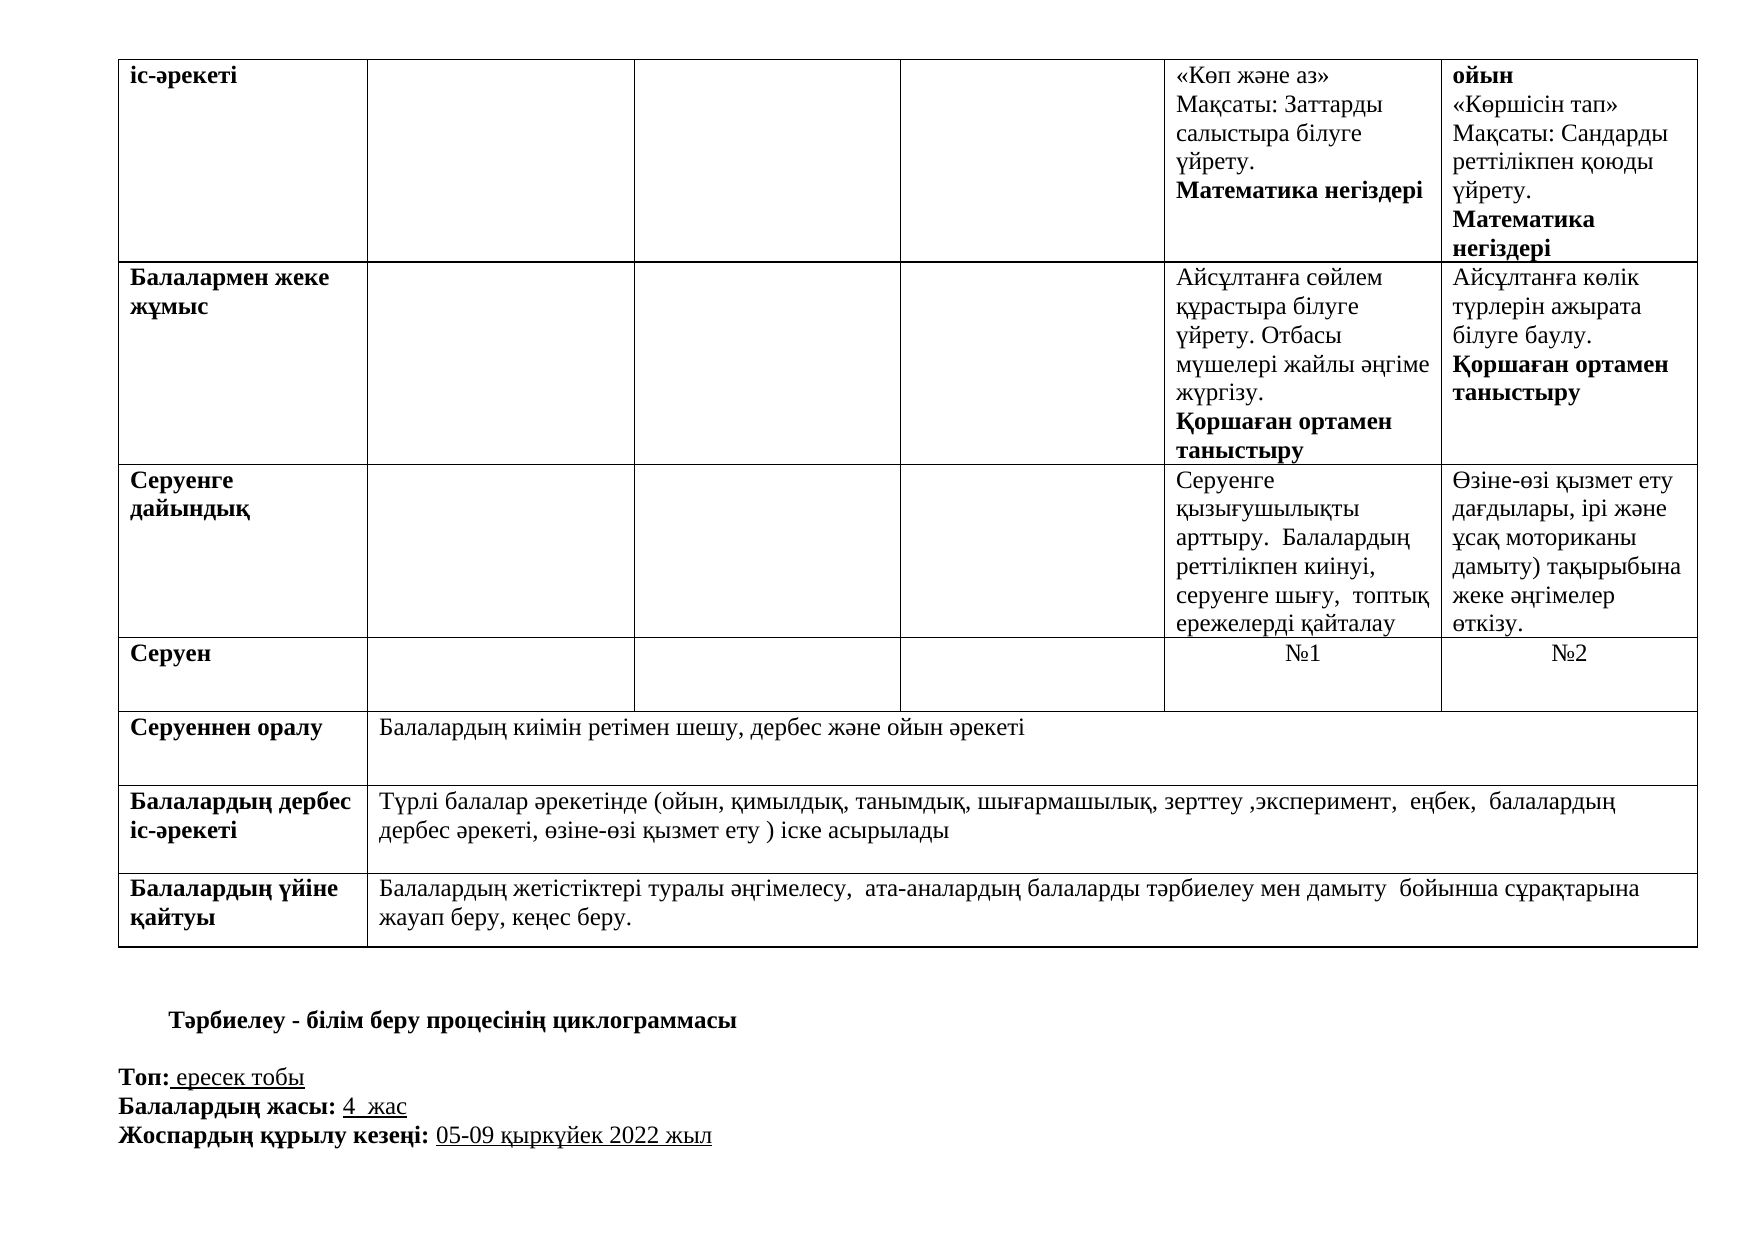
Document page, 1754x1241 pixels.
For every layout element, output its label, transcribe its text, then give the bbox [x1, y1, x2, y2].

table_cell Айсұлтанға көлік түрлерін ажырата білуге баулу. Қоршаған ортамен таныстыру [1442, 263, 1697, 464]
table_cell [635, 638, 900, 711]
table_cell [901, 60, 1164, 261]
table_cell [368, 465, 634, 637]
table_cell [368, 638, 634, 711]
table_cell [1442, 60, 1697, 261]
text Жоспардың құрылу кезеңі: 05-09 қыркүйек 2022 жыл [118, 1120, 1636, 1149]
text Тәрбиелеу - білім беру процесінің циклограммасы [118, 1005, 1636, 1034]
table_cell Серуенге дайындық [119, 465, 367, 637]
table_cell [901, 263, 1164, 464]
table_cell [901, 465, 1164, 637]
text Топ: ересек тобы [118, 1062, 1636, 1091]
table_cell Балалардың киімін ретімен шешу, дербес және ойын әрекеті [368, 712, 1697, 785]
table_cell [635, 465, 900, 637]
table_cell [119, 60, 367, 261]
table_cell Түрлі балалар әрекетінде (ойын, қимылдық, танымдық, шығармашылық, зерттеу ,эксперимент, еңбек, балалардың дербес әрекеті, өзіне-өзі қызмет ету ) іске асырылады [368, 786, 1697, 872]
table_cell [1165, 60, 1441, 261]
table_cell Серуенге қызығушылықты арттыру. Балалардың реттілікпен киінуі, серуенге шығу, топтық ережелерді қайталау [1165, 465, 1441, 637]
table_cell Айсұлтанға сөйлем құрастыра білуге үйрету. Отбасы мүшелері жайлы әңгіме жүргізу. Қоршаған ортамен таныстыру [1165, 263, 1441, 464]
table_cell №1 [1165, 638, 1441, 711]
table_cell Балалардың үйіне қайтуы [119, 874, 367, 946]
table_cell №2 [1442, 638, 1697, 711]
table_cell Серуен [119, 638, 367, 711]
table_cell Балалардың дербес іс-әрекеті [119, 786, 367, 872]
table_cell [368, 263, 634, 464]
table_cell [635, 60, 900, 261]
table_cell [635, 263, 900, 464]
table_cell Серуеннен оралу [119, 712, 367, 785]
table_cell [368, 60, 634, 261]
text Балалардың жасы: 4 жас [118, 1091, 1636, 1120]
table_cell [901, 638, 1164, 711]
table_cell Өзіне-өзі қызмет ету дағдылары, ірі және ұсақ моториканы дамыту) тақырыбына жеке әңгімелер өткізу. [1442, 465, 1697, 637]
table_cell Балалардың жетістіктері туралы әңгімелесу, ата-аналардың балаларды тәрбиелеу мен дамыту бойынша сұрақтарына жауап беру, кеңес беру. [368, 874, 1697, 946]
table_cell Балалармен жеке жұмыс [119, 263, 367, 464]
